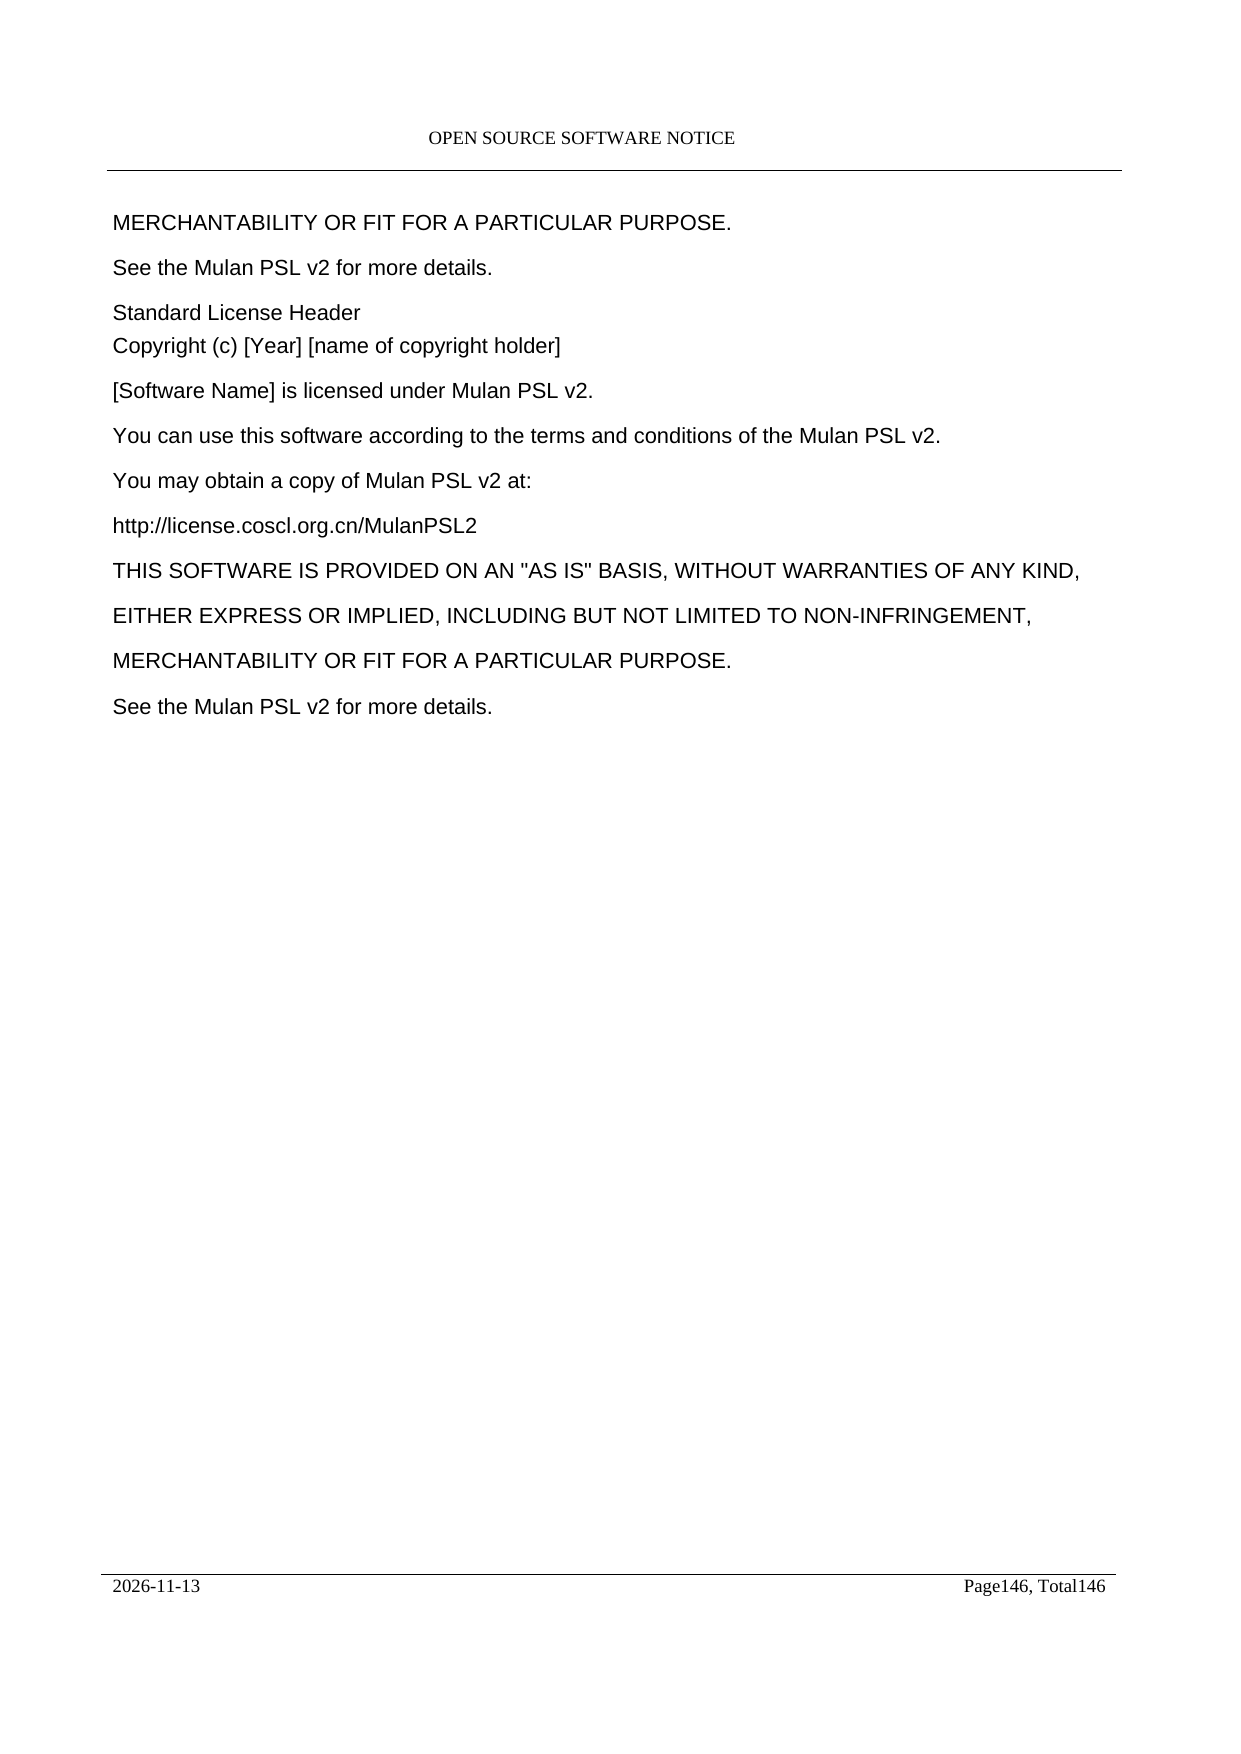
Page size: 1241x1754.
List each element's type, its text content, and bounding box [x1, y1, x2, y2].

text You may obtain a copy of Mulan PSL v2 at: [112, 464, 1128, 497]
text Copyright (c) [Year] [name of copyright holder] [112, 329, 1128, 362]
text MERCHANTABILITY OR FIT FOR A PARTICULAR PURPOSE. [112, 206, 1128, 239]
text Standard License Header [112, 297, 1128, 329]
text EITHER EXPRESS OR IMPLIED, INCLUDING BUT NOT LIMITED TO NON-INFRINGEMENT, [112, 600, 1128, 632]
text http://license.coscl.org.cn/MulanPSL2 [112, 509, 1128, 542]
text [Software Name] is licensed under Mulan PSL v2. [112, 374, 1128, 407]
text You can use this software according to the terms and conditions of the Mulan PSL v2. [112, 419, 1128, 452]
text See the Mulan PSL v2 for more details. [112, 690, 1128, 722]
text MERCHANTABILITY OR FIT FOR A PARTICULAR PURPOSE. [112, 645, 1128, 677]
text THIS SOFTWARE IS PROVIDED ON AN "AS IS" BASIS, WITHOUT WARRANTIES OF ANY KIND, [112, 554, 1128, 587]
text See the Mulan PSL v2 for more details. [112, 251, 1128, 284]
